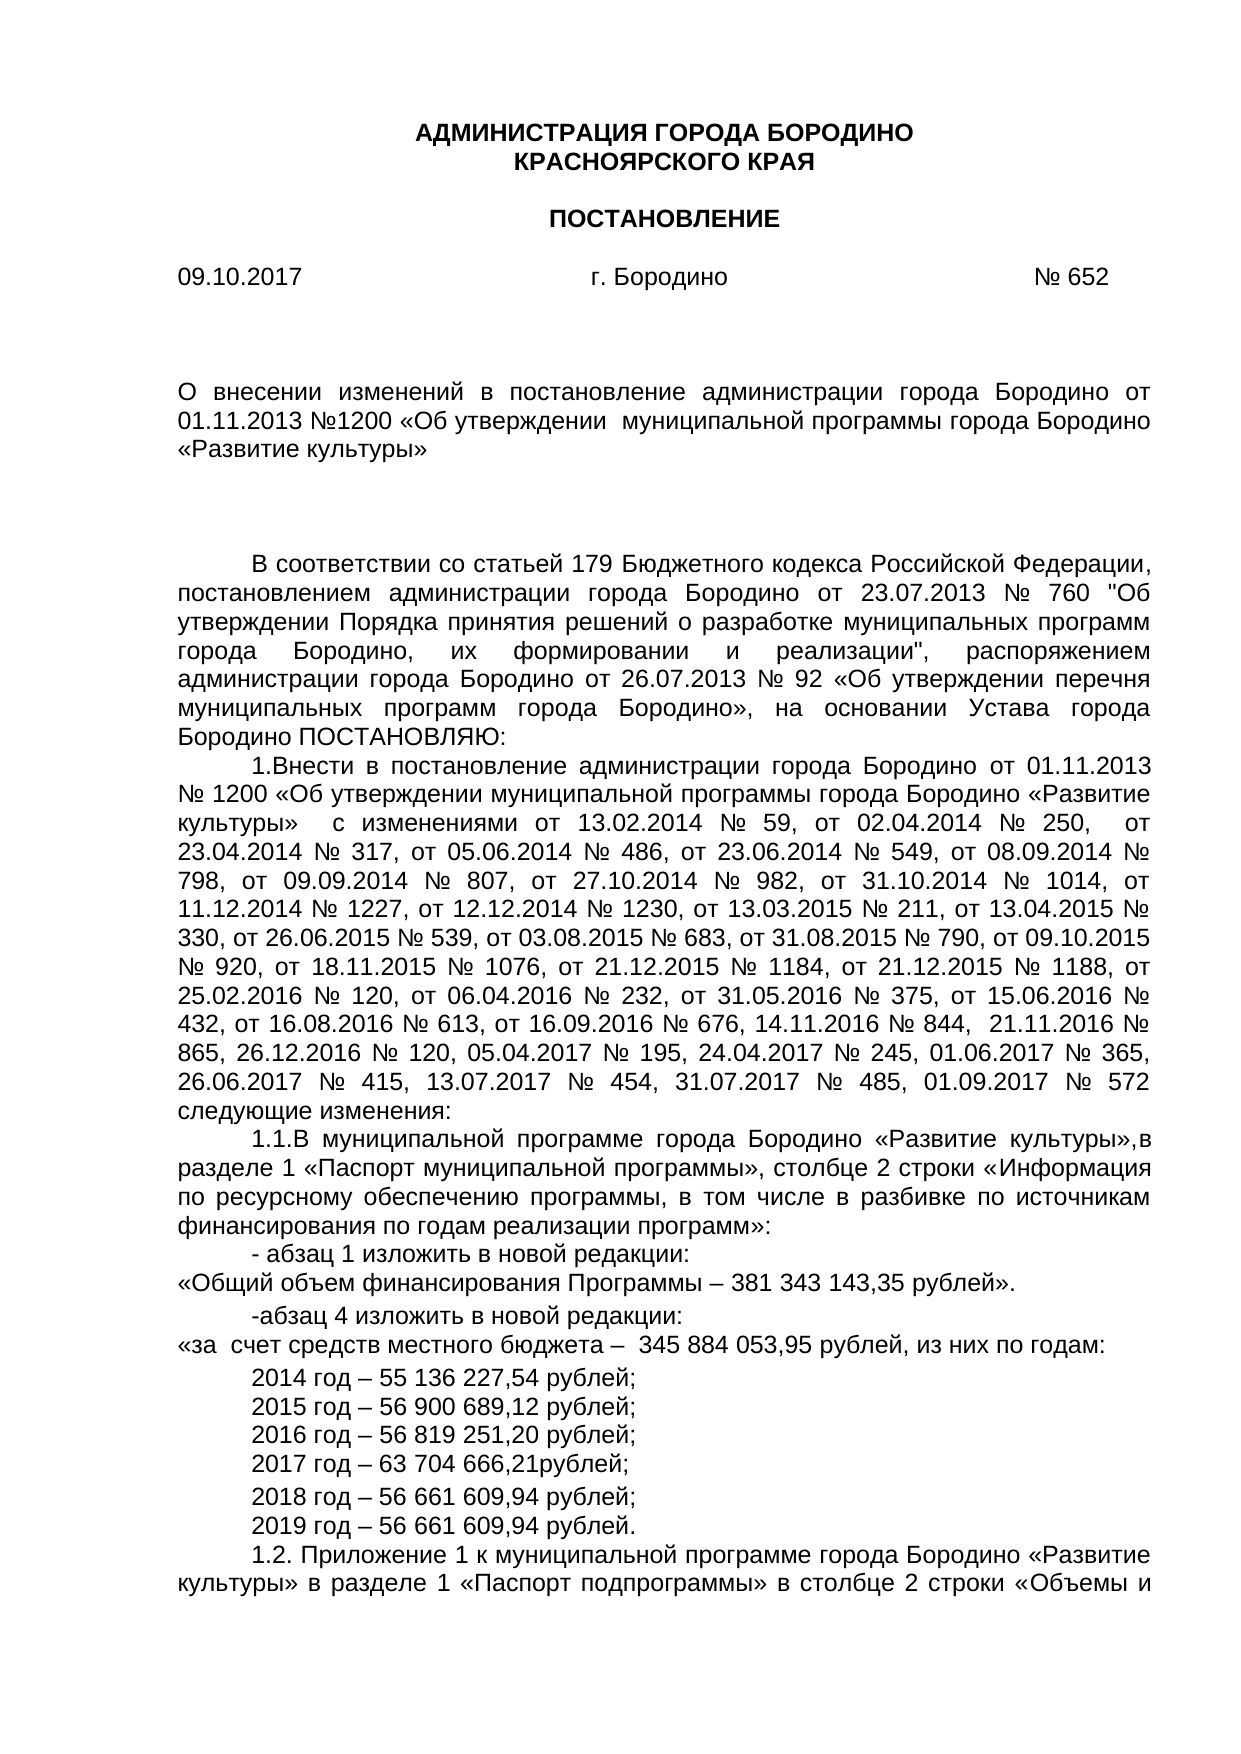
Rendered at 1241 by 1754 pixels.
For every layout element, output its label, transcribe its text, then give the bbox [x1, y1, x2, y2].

text 1.1.В муниципальной программе города Бородино «Развитие культуры»,в разделе 1 «Паспорт муниципальной программы», столбце 2 строки «Информация по ресурсному обеспечению программы, в том числе в разбивке по источникам финансирования по годам реализации программ»: [177, 1124, 1152, 1239]
text 2015 год – 56 900 689,12 рублей; [177, 1392, 1152, 1420]
text ПОСТАНОВЛЕНИЕ [177, 204, 1152, 233]
text «Общий объем финансирования Программы – 381 343 143,35 рублей». [177, 1268, 1152, 1297]
text 2018 год – 56 661 609,94 рублей; [177, 1482, 1152, 1511]
text 09.10.2017 г. Бородино № 652 [177, 262, 1152, 291]
text -абзац 4 изложить в новой редакции: [177, 1301, 1152, 1330]
text 2016 год – 56 819 251,20 рублей; [177, 1420, 1152, 1449]
text «за счет средств местного бюджета – 345 884 053,95 рублей, из них по годам: [177, 1330, 1152, 1359]
text В соответствии со статьей 179 Бюджетного кодекса Российской Федерации, постановлением администрации города Бородино от 23.07.2013 № 760 "Об утверждении Порядка принятия решений о разработке муниципальных программ города Бородино, их формировании и реализации", распоряжением администрации города Бородино от 26.07.2013 № 92 «Об утверждении перечня муниципальных программ города Бородино», на основании Устава города Бородино ПОСТАНОВЛЯЮ: [177, 549, 1152, 751]
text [177, 1540, 1152, 1597]
text 2017 год – 63 704 666,21рублей; [177, 1449, 1152, 1478]
text 2014 год – 55 136 227,54 рублей; [177, 1363, 1152, 1392]
text АДМИНИСТРАЦИЯ ГОРОДА БОРОДИНО [177, 118, 1152, 147]
text КРАСНОЯРСКОГО КРАЯ [177, 147, 1152, 176]
text О внесении изменений в постановление администрации города Бородино от 01.11.2013 №1200 «Об утверждении муниципальной программы города Бородино «Развитие культуры» [177, 377, 1152, 463]
text 1.Внести в постановление администрации города Бородино от 01.11.2013 № 1200 «Об утверждении муниципальной программы города Бородино «Развитие культуры» с изменениями от 13.02.2014 № 59, от 02.04.2014 № 250, от 23.04.2014 № 317, от 05.06.2014 № 486, от 23.06.2014 № 549, от 08.09.2014 № 798, от 09.09.2014 № 807, от 27.10.2014 № 982, от 31.10.2014 № 1014, от 11.12.2014 № 1227, от 12.12.2014 № 1230, от 13.03.2015 № 211, от 13.04.2015 № 330, от 26.06.2015 № 539, от 03.08.2015 № 683, от 31.08.2015 № 790, от 09.10.2015 № 920, от 18.11.2015 № 1076, от 21.12.2015 № 1184, от 21.12.2015 № 1188, от 25.02.2016 № 120, от 06.04.2016 № 232, от 31.05.2016 № 375, от 15.06.2016 № 432, от 16.08.2016 № 613, от 16.09.2016 № 676, 14.11.2016 № 844, 21.11.2016 № 865, 26.12.2016 № 120, 05.04.2017 № 195, 24.04.2017 № 245, 01.06.2017 № 365, 26.06.2017 № 415, 13.07.2017 № 454, 31.07.2017 № 485, 01.09.2017 № 572 следующие изменения: [177, 751, 1152, 1124]
text - абзац 1 изложить в новой редакции: [177, 1239, 1152, 1268]
text 2019 год – 56 661 609,94 рублей. [177, 1511, 1152, 1540]
